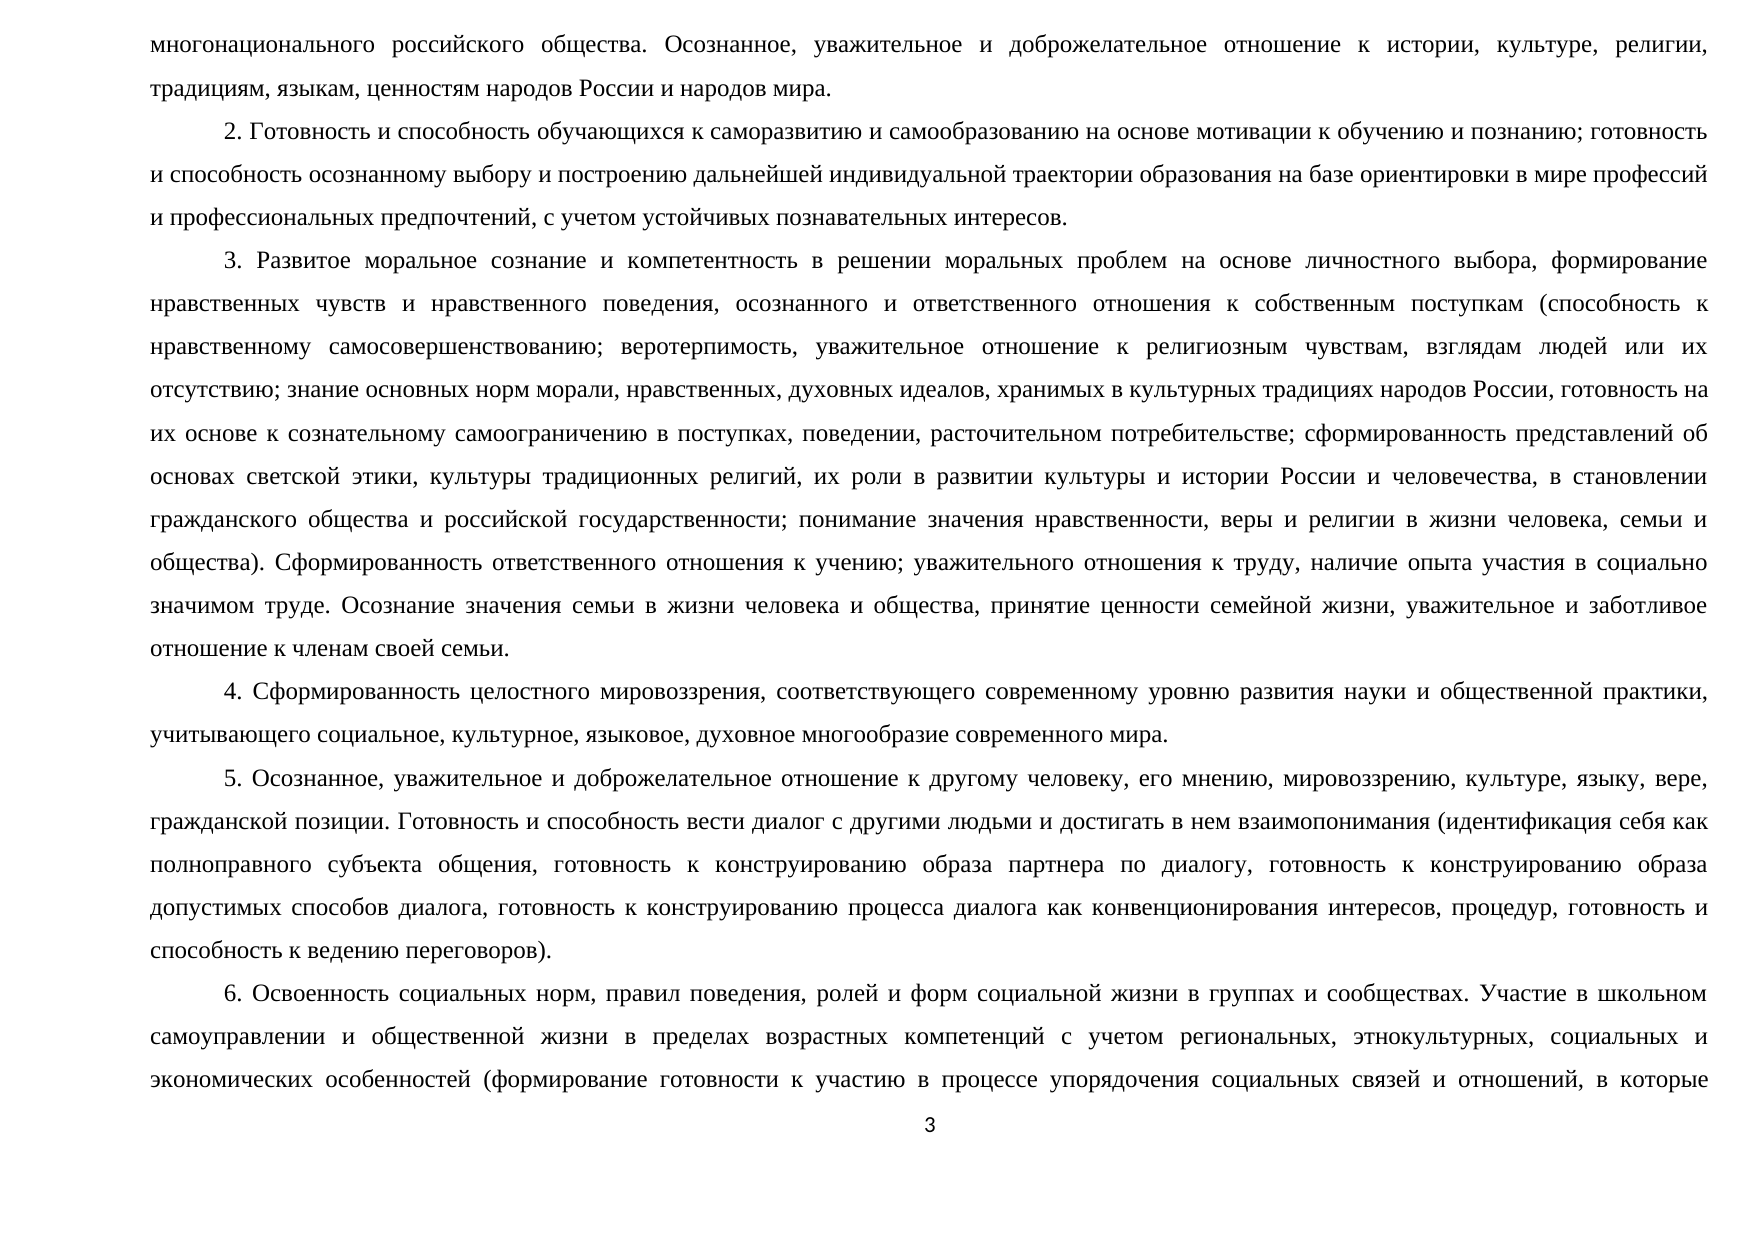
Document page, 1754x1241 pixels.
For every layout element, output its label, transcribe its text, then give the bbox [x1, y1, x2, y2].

text 5. Осознанное, уважительное и доброжелательное отношение к другому человеку, его мнению, мировоззрению, культуре, языку, вере, гражданской позиции. Готовность и способность вести диалог с другими людьми и достигать в нем взаимопонимания (идентификация себя как полноправного субъекта общения, готовность к конструированию образа партнера по диалогу, готовность к конструированию образа допустимых способов диалога, готовность к конструированию процесса диалога как конвенционирования интересов, процедур, готовность и способность к ведению переговоров). [150, 763, 1709, 964]
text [150, 978, 1709, 1093]
text 2. Готовность и способность обучающихся к саморазвитию и самообразованию на основе мотивации к обучению и познанию; готовность и способность осознанному выбору и построению дальнейшей индивидуальной траектории образования на базе ориентировки в мире профессий и профессиональных предпочтений, с учетом устойчивых познавательных интересов. [150, 116, 1709, 231]
text 4. Сформированность целостного мировоззрения, соответствующего современному уровню развития науки и общественной практики, учитывающего социальное, культурное, языковое, духовное многообразие современного мира. [150, 676, 1709, 748]
text 3. Развитое моральное сознание и компетентность в решении моральных проблем на основе личностного выбора, формирование нравственных чувств и нравственного поведения, осознанного и ответственного отношения к собственным поступкам (способность к нравственному самосовершенствованию; веротерпимость, уважительное отношение к религиозным чувствам, взглядам людей или их отсутствию; знание основных норм морали, нравственных, духовных идеалов, хранимых в культурных традициях народов России, готовность на их основе к сознательному самоограничению в поступках, поведении, расточительном потребительстве; сформированность представлений об основах светской этики, культуры традиционных религий, их роли в развитии культуры и истории России и человечества, в становлении гражданского общества и российской государственности; понимание значения нравственности, веры и религии в жизни человека, семьи и общества). Сформированность ответственного отношения к учению; уважительного отношения к труду, наличие опыта участия в социально значимом труде. Осознание значения семьи в жизни человека и общества, принятие ценности семейной жизни, уважительное и заботливое отношение к членам своей семьи. [150, 245, 1709, 662]
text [150, 29, 1709, 101]
